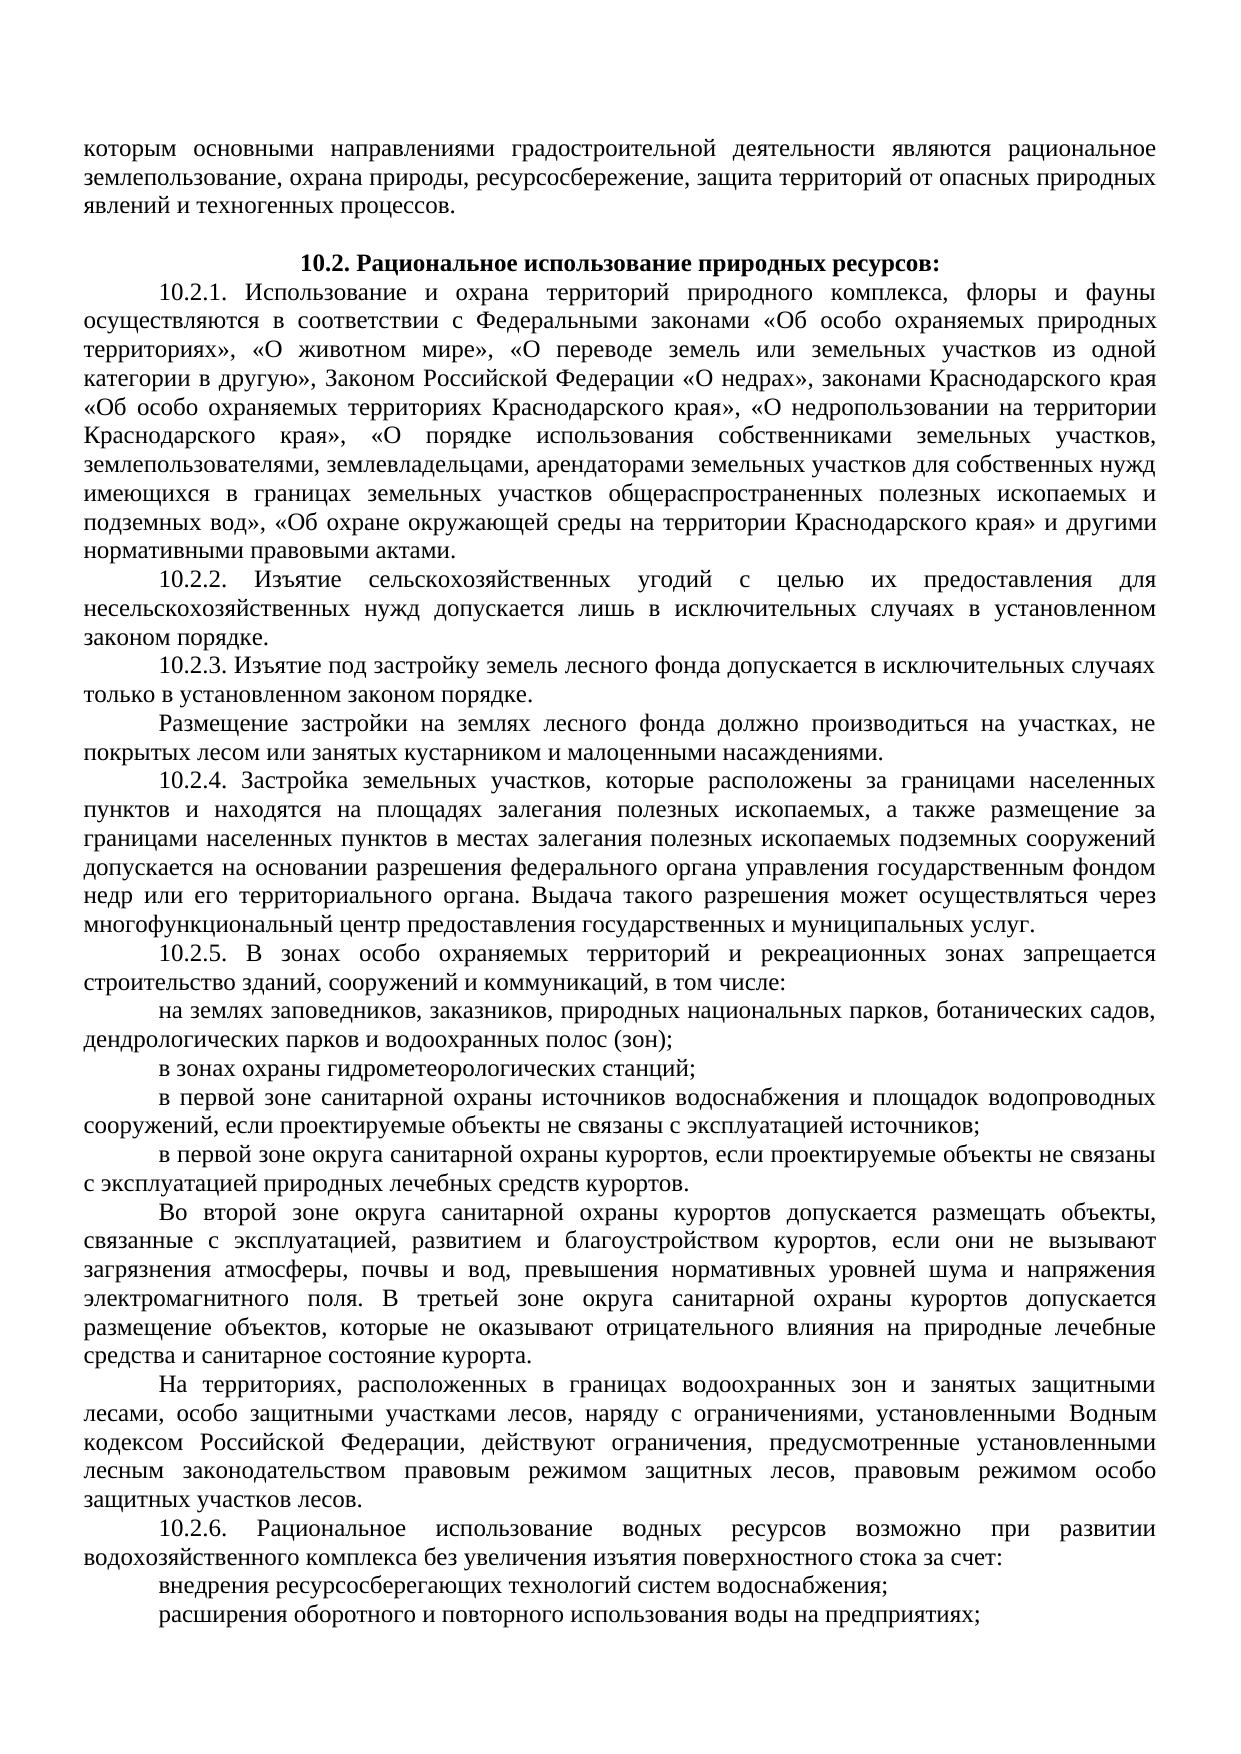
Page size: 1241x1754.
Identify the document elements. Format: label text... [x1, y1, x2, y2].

text в первой зоне округа санитарной охраны курортов, если проектируемые объекты не связаны с эксплуатацией природных лечебных средств курортов. [83, 1139, 1157, 1197]
text расширения оборотного и повторного использования воды на предприятиях; [83, 1599, 1157, 1628]
text 10.2.6. Рациональное использование водных ресурсов возможно при развитии водохозяйственного комплекса без увеличения изъятия поверхностного стока за счет: [83, 1513, 1157, 1570]
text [83, 133, 1157, 219]
text 10.2.2. Изъятие сельскохозяйственных угодий с целью их предоставления для несельскохозяйственных нужд допускается лишь в исключительных случаях в установленном законом порядке. [83, 564, 1157, 650]
text 10.2.4. Застройка земельных участков, которые расположены за границами населенных пунктов и находятся на площадях залегания полезных ископаемых, а также размещение за границами населенных пунктов в местах залегания полезных ископаемых подземных сооружений допускается на основании разрешения федерального органа управления государственным фондом недр или его территориального органа. Выдача такого разрешения может осуществляться через многофункциональный центр предоставления государственных и муниципальных услуг. [83, 765, 1157, 938]
text Размещение застройки на землях лесного фонда должно производиться на участках, не покрытых лесом или занятых кустарником и малоценными насаждениями. [83, 708, 1157, 765]
text на землях заповедников, заказников, природных национальных парков, ботанических садов, дендрологических парков и водоохранных полос (зон); [83, 995, 1157, 1053]
text 10.2.3. Изъятие под застройку земель лесного фонда допускается в исключительных случаях только в установленном законом порядке. [83, 650, 1157, 708]
text 10.2.1. Использование и охрана территорий природного комплекса, флоры и фауны осуществляются в соответствии с Федеральными законами «Об особо охраняемых природных территориях», «О животном мире», «О переводе земель или земельных участков из одной категории в другую», Законом Российской Федерации «О недрах», законами Краснодарского края «Об особо охраняемых территориях Краснодарского края», «О недропользовании на территории Краснодарского края», «О порядке использования собственниками земельных участков, землепользователями, землевладельцами, арендаторами земельных участков для собственных нужд имеющихся в границах земельных участков общераспространенных полезных ископаемых и подземных вод», «Об охране окружающей среды на территории Краснодарского края» и другими нормативными правовыми актами. [83, 277, 1157, 564]
subtitle 10.2. Рациональное использование природных ресурсов: [83, 248, 1157, 277]
text На территориях, расположенных в границах водоохранных зон и занятых защитными лесами, особо защитными участками лесов, наряду с ограничениями, установленными Водным кодексом Российской Федерации, действуют ограничения, предусмотренные установленными лесным законодательством правовым режимом защитных лесов, правовым режимом особо защитных участков лесов. [83, 1369, 1157, 1513]
text в зонах охраны гидрометеорологических станций; [83, 1053, 1157, 1082]
text в первой зоне санитарной охраны источников водоснабжения и площадок водопроводных сооружений, если проектируемые объекты не связаны с эксплуатацией источников; [83, 1082, 1157, 1139]
text 10.2.5. В зонах особо охраняемых территорий и рекреационных зонах запрещается строительство зданий, сооружений и коммуникаций, в том числе: [83, 938, 1157, 995]
text внедрения ресурсосберегающих технологий систем водоснабжения; [83, 1570, 1157, 1599]
text Во второй зоне округа санитарной охраны курортов допускается размещать объекты, связанные с эксплуатацией, развитием и благоустройством курортов, если они не вызывают загрязнения атмосферы, почвы и вод, превышения нормативных уровней шума и напряжения электромагнитного поля. В третьей зоне округа санитарной охраны курортов допускается размещение объектов, которые не оказывают отрицательного влияния на природные лечебные средства и санитарное состояние курорта. [83, 1197, 1157, 1369]
